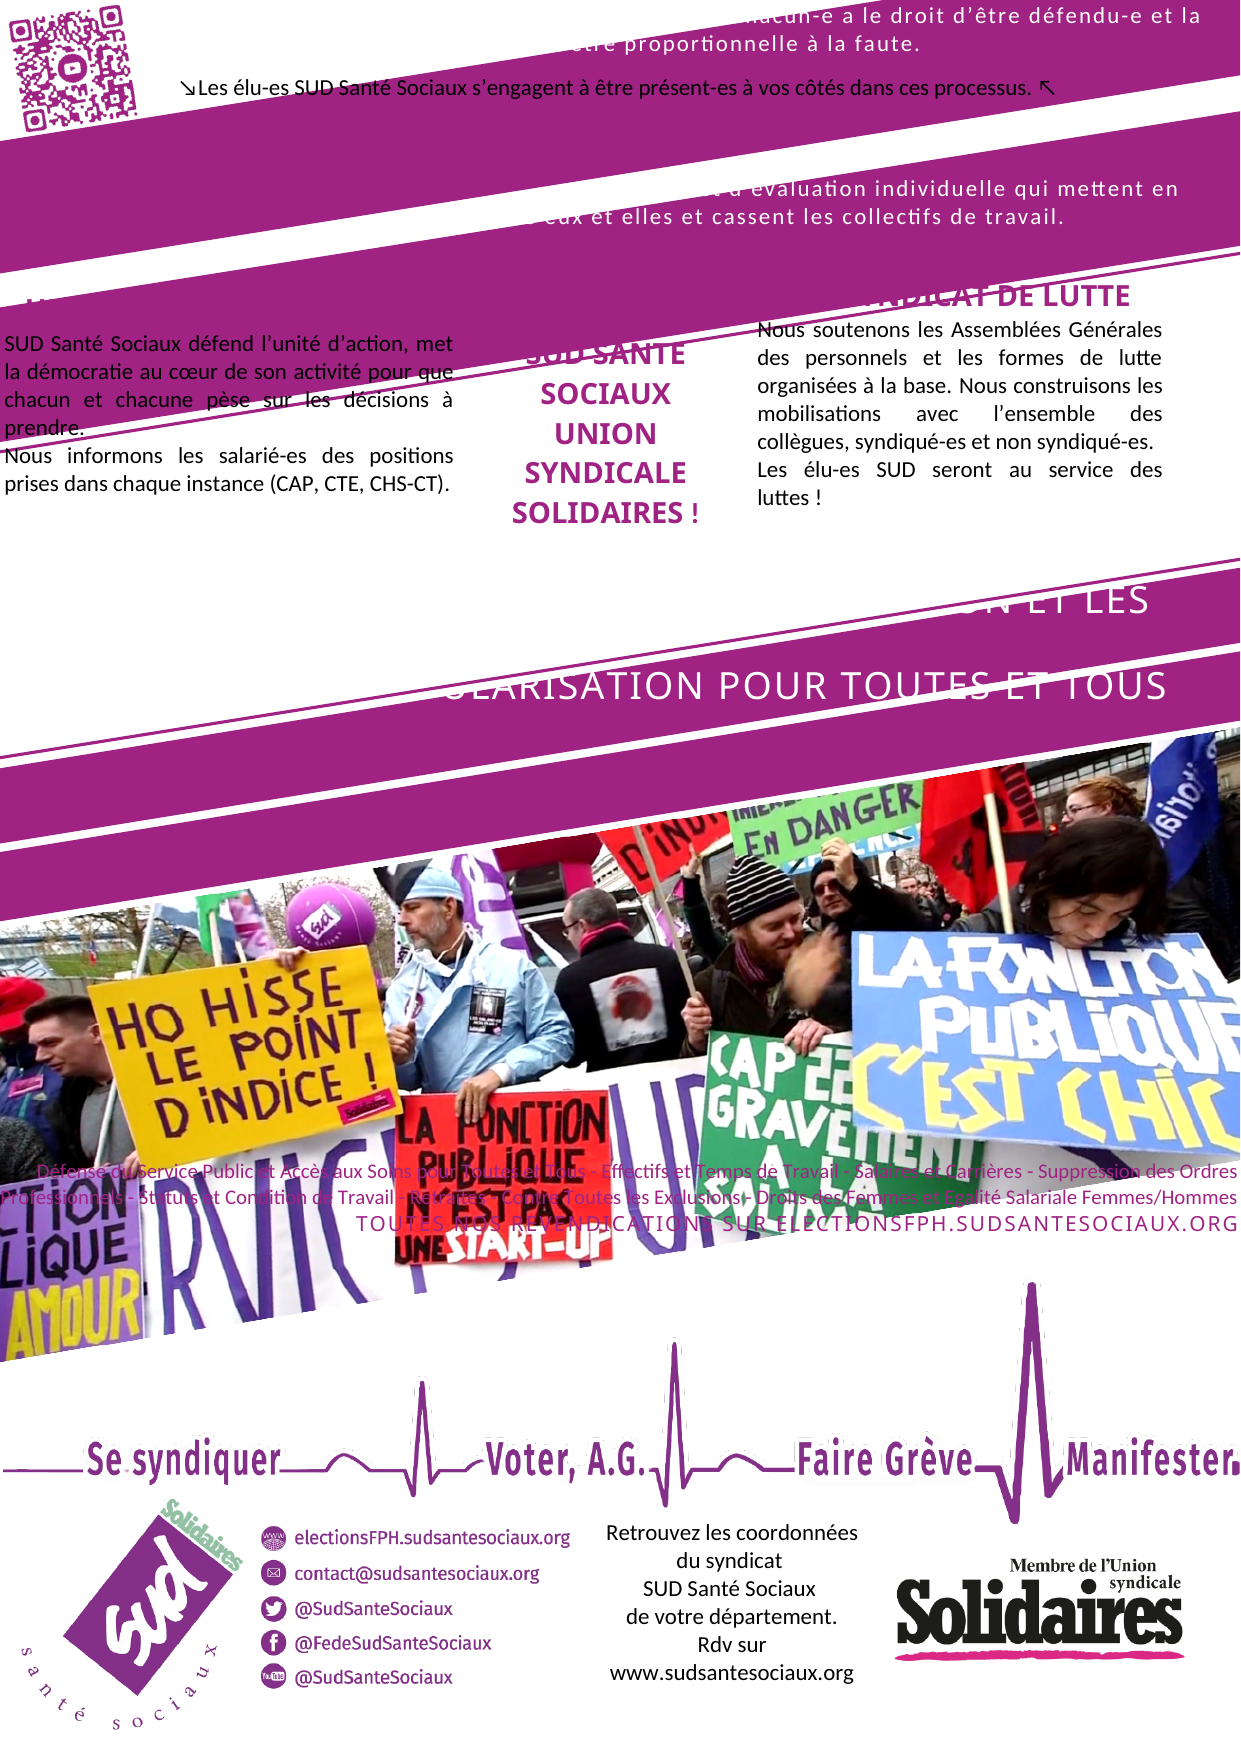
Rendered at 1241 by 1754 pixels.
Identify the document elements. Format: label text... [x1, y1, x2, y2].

picture [0, 727, 1241, 1753]
picture [1133, 1169, 1138, 1177]
text fdffz [642, 148, 1001, 172]
picture [857, 1218, 867, 1222]
picture [0, 0, 151, 146]
